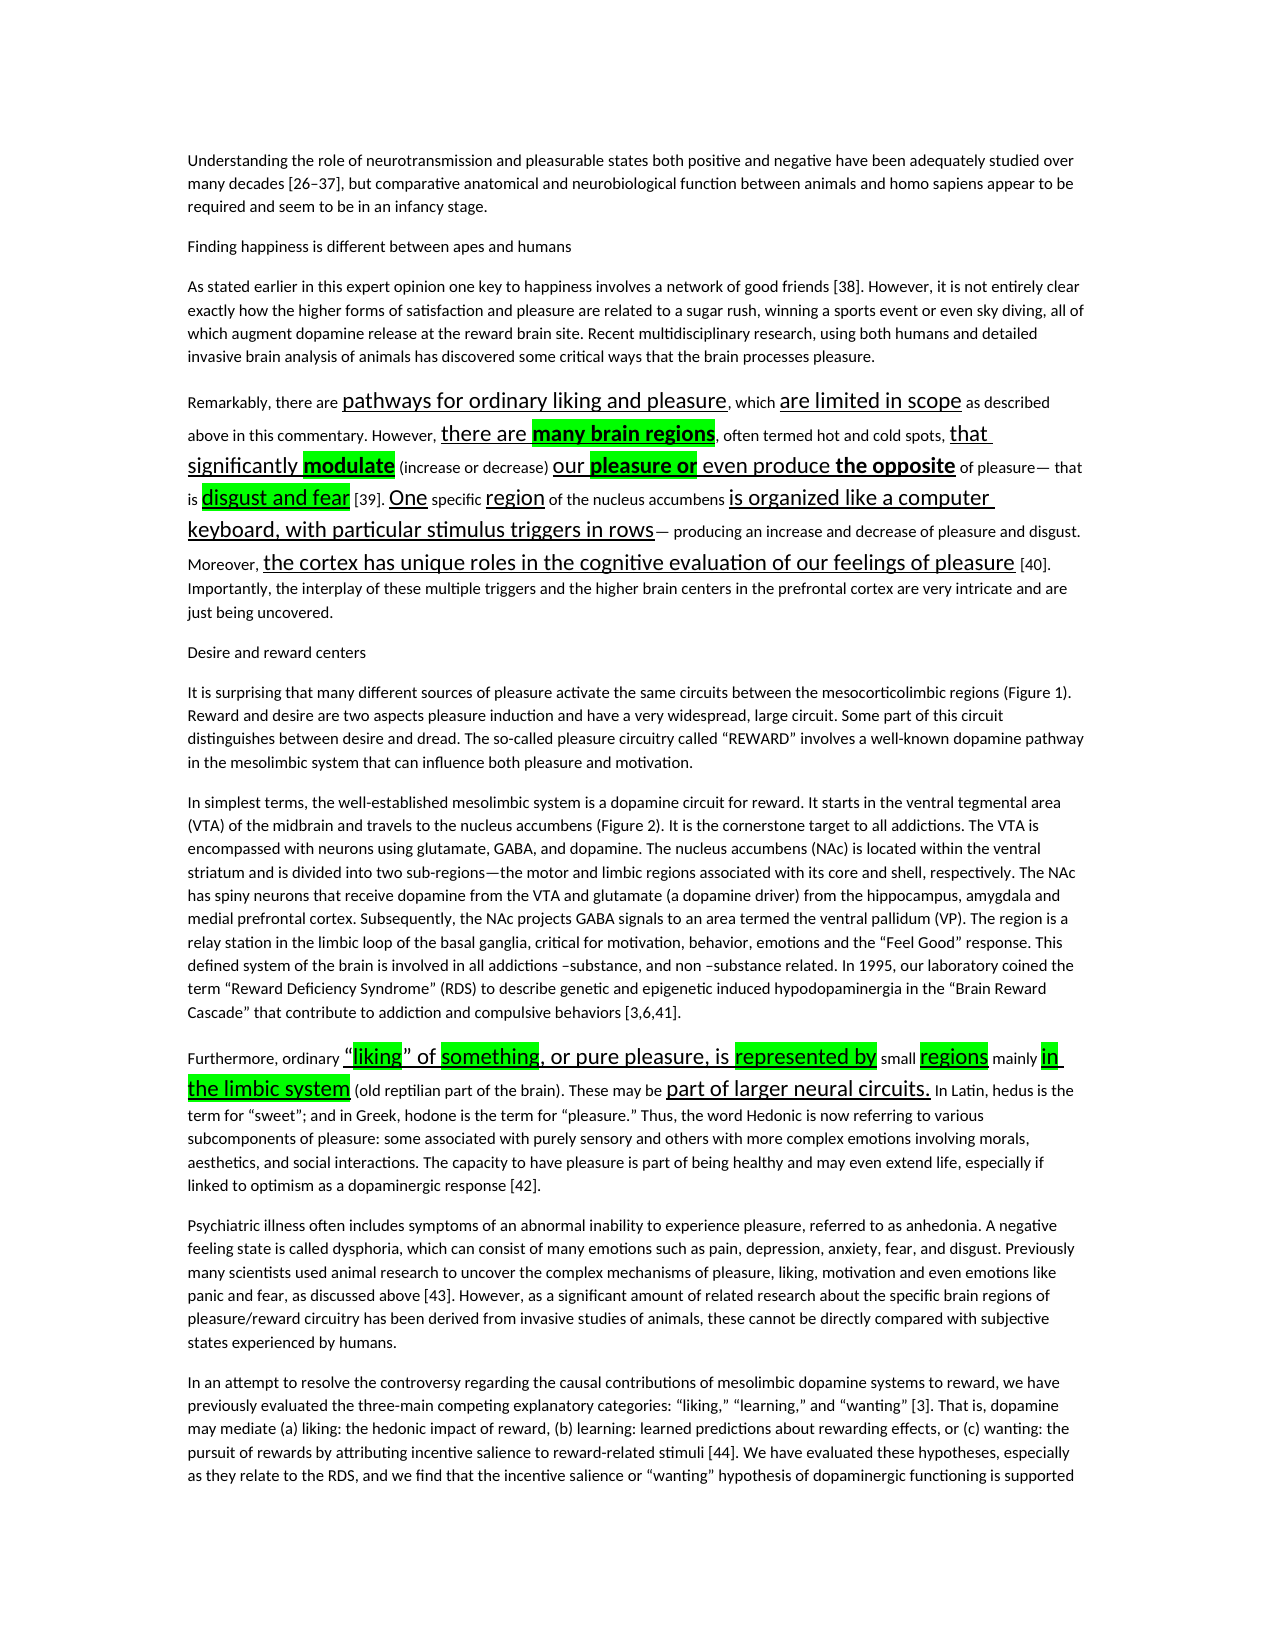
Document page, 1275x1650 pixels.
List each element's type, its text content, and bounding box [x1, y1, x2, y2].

text It is surprising that many different sources of pleasure activate the same circuits between the mesocorticolimbic regions (Figure 1). Reward and desire are two aspects pleasure induction and have a very widespread, large circuit. Some part of this circuit distinguishes between desire and dread. The so-called pleasure circuitry called “REWARD” involves a well-known dopamine pathway in the mesolimbic system that can influence both pleasure and motivation. [187, 682, 1087, 772]
text As stated earlier in this expert opinion one key to happiness involves a network of good friends [38]. However, it is not entirely clear exactly how the higher forms of satisfaction and pleasure are related to a sugar rush, winning a sports event or even sky diving, all of which augment dopamine release at the reward brain site. Recent multidisciplinary research, using both humans and detailed invasive brain analysis of animals has discovered some critical ways that the brain processes pleasure. [187, 277, 1087, 367]
text Desire and reward centers [187, 642, 1087, 662]
text Finding happiness is different between apes and humans [187, 237, 1087, 257]
text Remarkably, there are pathways for ordinary liking and pleasure, which are limited in scope as described above in this commentary. However, there are many brain regions, often termed hot and cold spots, that significantly modulate (increase or decrease) our pleasure or even produce the opposite of pleasure— that is disgust and fear [39]. One specific region of the nucleus accumbens is organized like a computer keyboard, with particular stimulus triggers in rows— producing an increase and decrease of pleasure and disgust. Moreover, the cortex has unique roles in the cognitive evaluation of our feelings of pleasure [40]. Importantly, the interplay of these multiple triggers and the higher brain centers in the prefrontal cortex are very intricate and are just being uncovered. [187, 387, 1087, 622]
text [187, 1372, 1087, 1486]
text Furthermore, ordinary “liking” of something, or pure pleasure, is represented by small regions mainly in the limbic system (old reptilian part of the brain). These may be part of larger neural circuits. In Latin, hedus is the term for “sweet”; and in Greek, hodone is the term for “pleasure.” Thus, the word Hedonic is now referring to various subcomponents of pleasure: some associated with purely sensory and others with more complex emotions involving morals, aesthetics, and social interactions. The capacity to have pleasure is part of being healthy and may even extend life, especially if linked to optimism as a dopaminergic response [42]. [187, 1042, 1087, 1196]
text Understanding the role of neurotransmission and pleasurable states both positive and negative have been adequately studied over many decades [26–37], but comparative anatomical and neurobiological function between animals and homo sapiens appear to be required and seem to be in an infancy stage. [187, 150, 1087, 217]
text In simplest terms, the well-established mesolimbic system is a dopamine circuit for reward. It starts in the ventral tegmental area (VTA) of the midbrain and travels to the nucleus accumbens (Figure 2). It is the cornerstone target to all addictions. The VTA is encompassed with neurons using glutamate, GABA, and dopamine. The nucleus accumbens (NAc) is located within the ventral striatum and is divided into two sub-regions—the motor and limbic regions associated with its core and shell, respectively. The NAc has spiny neurons that receive dopamine from the VTA and glutamate (a dopamine driver) from the hippocampus, amygdala and medial prefrontal cortex. Subsequently, the NAc projects GABA signals to an area termed the ventral pallidum (VP). The region is a relay station in the limbic loop of the basal ganglia, critical for motivation, behavior, emotions and the “Feel Good” response. This defined system of the brain is involved in all addictions –substance, and non –substance related. In 1995, our laboratory coined the term “Reward Deficiency Syndrome” (RDS) to describe genetic and epigenetic induced hypodopaminergia in the “Brain Reward Cascade” that contribute to addiction and compulsive behaviors [3,6,41]. [187, 792, 1087, 1022]
text Psychiatric illness often includes symptoms of an abnormal inability to experience pleasure, referred to as anhedonia. A negative feeling state is called dysphoria, which can consist of many emotions such as pain, depression, anxiety, fear, and disgust. Previously many scientists used animal research to uncover the complex mechanisms of pleasure, liking, motivation and even emotions like panic and fear, as discussed above [43]. However, as a significant amount of related research about the specific brain regions of pleasure/reward circuitry has been derived from invasive studies of animals, these cannot be directly compared with subjective states experienced by humans. [187, 1215, 1087, 1352]
